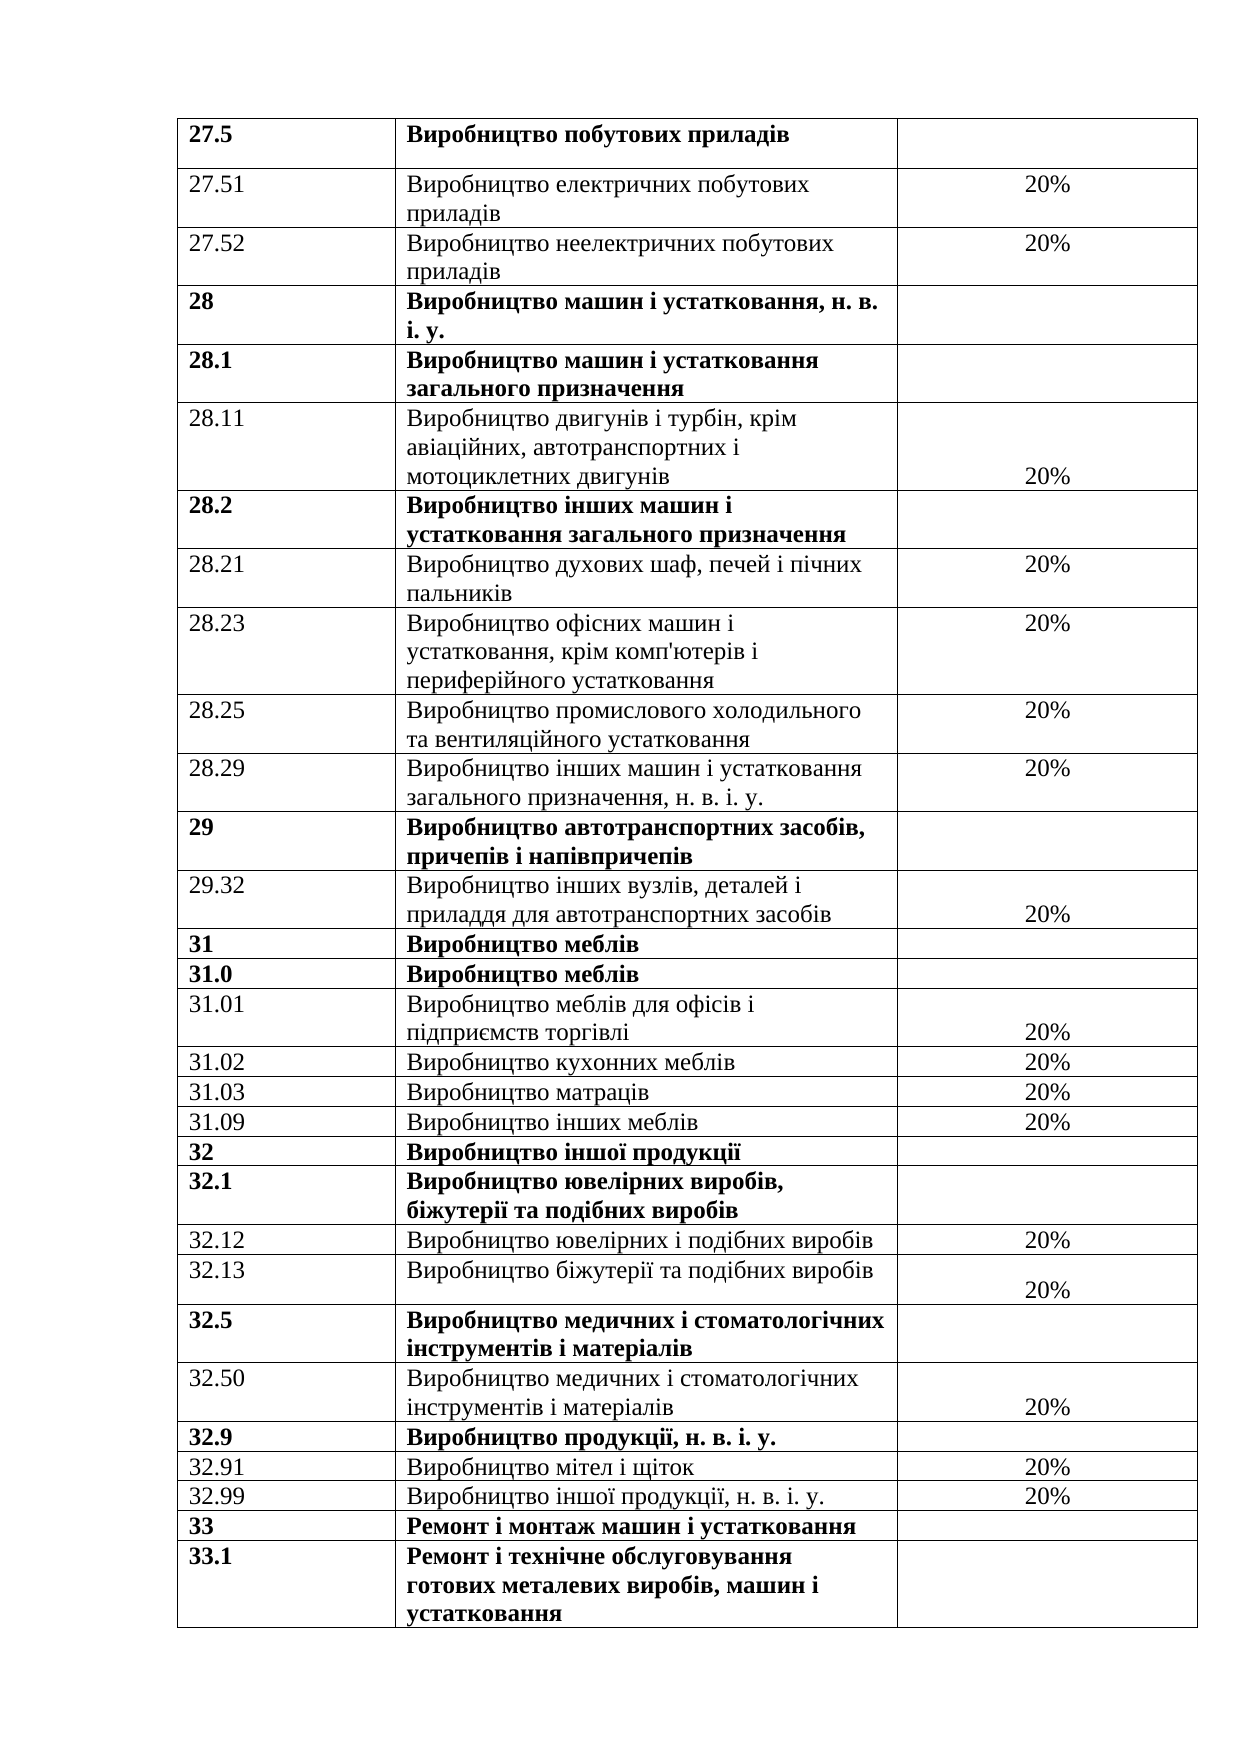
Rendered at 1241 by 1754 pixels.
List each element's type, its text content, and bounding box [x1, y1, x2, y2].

table_cell [898, 345, 1197, 402]
table_cell 20% [898, 1107, 1197, 1136]
table_cell [898, 491, 1197, 548]
table_cell 28.1 [178, 345, 395, 402]
table_cell Виробництво кухонних меблів [396, 1047, 897, 1076]
table_cell 28.25 [178, 695, 395, 752]
table_cell 20% [898, 1363, 1197, 1421]
table_cell 32.5 [178, 1305, 395, 1362]
table_cell 20% [898, 549, 1197, 607]
table_cell 33.1 [178, 1541, 395, 1627]
table_cell 32.91 [178, 1452, 395, 1480]
table_cell [898, 1305, 1197, 1362]
table_cell Виробництво продукції, н. в. і. у. [396, 1422, 897, 1451]
table_cell 20% [898, 1225, 1197, 1254]
table_cell [898, 1166, 1197, 1224]
table_cell 20% [898, 871, 1197, 928]
table_cell Виробництво інших меблів [396, 1107, 897, 1136]
table_cell Виробництво іншої продукції, н. в. і. у. [396, 1481, 897, 1510]
table_cell Виробництво електричних побутових приладів [396, 169, 897, 227]
table_cell 28.29 [178, 754, 395, 811]
table_cell 32 [178, 1137, 395, 1165]
table_cell 20% [898, 1481, 1197, 1510]
table_cell 31.0 [178, 959, 395, 988]
table_cell [898, 1422, 1197, 1451]
table_cell 31.01 [178, 989, 395, 1046]
table_cell [898, 929, 1197, 958]
table_cell Виробництво духових шаф, печей і пічних пальників [396, 549, 897, 607]
table_cell Виробництво меблів [396, 959, 897, 988]
table_cell 32.12 [178, 1225, 395, 1254]
table_cell 20% [898, 695, 1197, 752]
table_cell Виробництво меблів для офісів і підприємств торгівлі [396, 989, 897, 1046]
table_cell 20% [898, 228, 1197, 285]
table_cell 28.11 [178, 403, 395, 489]
table_cell 31.02 [178, 1047, 395, 1076]
table_cell Виробництво ювелірних і подібних виробів [396, 1225, 897, 1254]
table_cell Виробництво промислового холодильного та вентиляційного устатковання [396, 695, 897, 752]
table_cell 32.13 [178, 1255, 395, 1304]
table_cell [898, 1541, 1197, 1627]
table_cell [898, 959, 1197, 988]
table_cell 28.21 [178, 549, 395, 607]
table_cell 28.2 [178, 491, 395, 548]
table_cell [898, 812, 1197, 869]
table_cell 20% [898, 754, 1197, 811]
table_cell 20% [898, 1077, 1197, 1106]
table_cell Виробництво матраців [396, 1077, 897, 1106]
table_cell Виробництво медичних і стоматологічних інструментів і матеріалів [396, 1363, 897, 1421]
table_cell Виробництво офісних машин і устатковання, крім комп'ютерів і периферійного устатковання [396, 608, 897, 694]
table_cell 29 [178, 812, 395, 869]
table_cell 31.09 [178, 1107, 395, 1136]
table_cell [898, 1137, 1197, 1165]
table_cell Виробництво біжутерії та подібних виробів [396, 1255, 897, 1304]
table_cell 28 [178, 286, 395, 344]
table_cell Виробництво неелектричних побутових приладів [396, 228, 897, 285]
table_cell Ремонт і монтаж машин і устатковання [396, 1511, 897, 1540]
table_cell 20% [898, 1255, 1197, 1304]
table_cell 33 [178, 1511, 395, 1540]
table_cell Виробництво автотранспортних засобів, причепів і напівпричепів [396, 812, 897, 869]
table_cell Виробництво побутових приладів [396, 119, 897, 168]
table_cell 20% [898, 608, 1197, 694]
table_cell 32.9 [178, 1422, 395, 1451]
table_cell 32.1 [178, 1166, 395, 1224]
table_cell 20% [898, 1047, 1197, 1076]
table_cell Виробництво ювелірних виробів, біжутерії та подібних виробів [396, 1166, 897, 1224]
table_cell 20% [898, 989, 1197, 1046]
table_cell Виробництво мітел і щіток [396, 1452, 897, 1480]
table_cell Виробництво інших машин і устатковання загального призначення [396, 491, 897, 548]
table_cell Виробництво машин і устатковання, н. в. і. у. [396, 286, 897, 344]
table_cell 27.5 [178, 119, 395, 168]
table_cell 31 [178, 929, 395, 958]
table_cell 20% [898, 1452, 1197, 1480]
table_cell [898, 286, 1197, 344]
table_cell 27.52 [178, 228, 395, 285]
table_cell Виробництво медичних і стоматологічних інструментів і матеріалів [396, 1305, 897, 1362]
table_cell Ремонт і технічне обслуговування готових металевих виробів, машин і устатковання [396, 1541, 897, 1627]
table_cell 29.32 [178, 871, 395, 928]
table_cell 20% [898, 169, 1197, 227]
table_cell Виробництво машин і устатковання загального призначення [396, 345, 897, 402]
table_cell 27.51 [178, 169, 395, 227]
table_cell 28.23 [178, 608, 395, 694]
table_cell Виробництво двигунів і турбін, крім авіаційних, автотранспортних і мотоциклетних двигунів [396, 403, 897, 489]
table_cell Виробництво інших машин і устатковання загального призначення, н. в. і. у. [396, 754, 897, 811]
table_cell 32.99 [178, 1481, 395, 1510]
table_cell Виробництво меблів [396, 929, 897, 958]
table_cell 31.03 [178, 1077, 395, 1106]
table_cell 32.50 [178, 1363, 395, 1421]
table_cell [898, 119, 1197, 168]
table_cell Виробництво інших вузлів, деталей і приладдя для автотранспортних засобів [396, 871, 897, 928]
table_cell Виробництво іншої продукції [396, 1137, 897, 1165]
table_cell 20% [898, 403, 1197, 489]
table_cell [898, 1511, 1197, 1540]
